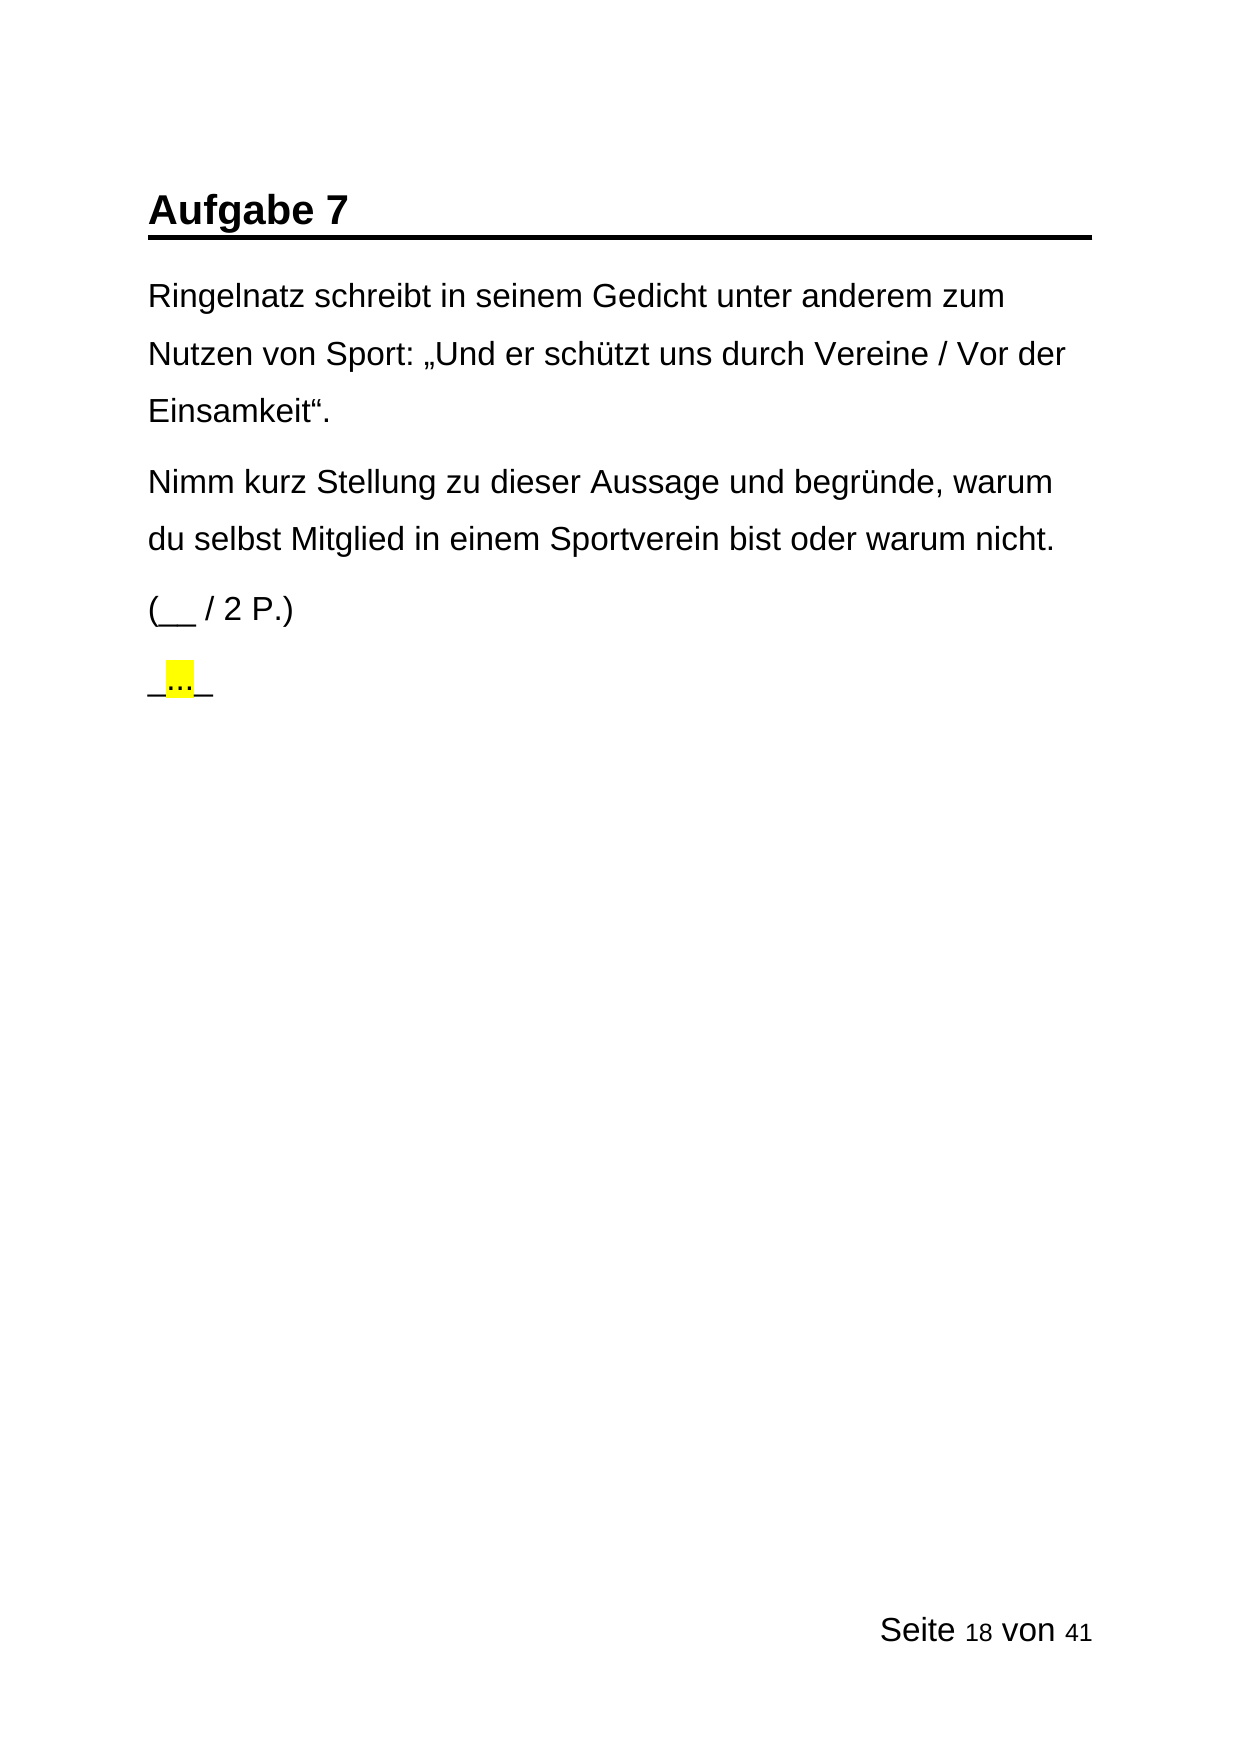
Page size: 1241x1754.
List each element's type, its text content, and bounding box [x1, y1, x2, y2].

text (__ / 2 P.) [148, 589, 1092, 628]
text Ringelnatz schreibt in seinem Gedicht unter anderem zum Nutzen von Sport: „Und er schützt uns durch Vereine / Vor der Einsamkeit“. [148, 276, 1092, 430]
subtitle Aufgabe 7 [148, 185, 1092, 235]
text _..._ [148, 659, 1092, 698]
text Nimm kurz Stellung zu dieser Aussage und begründe, warum du selbst Mitglied in einem Sportverein bist oder warum nicht. [148, 462, 1092, 558]
